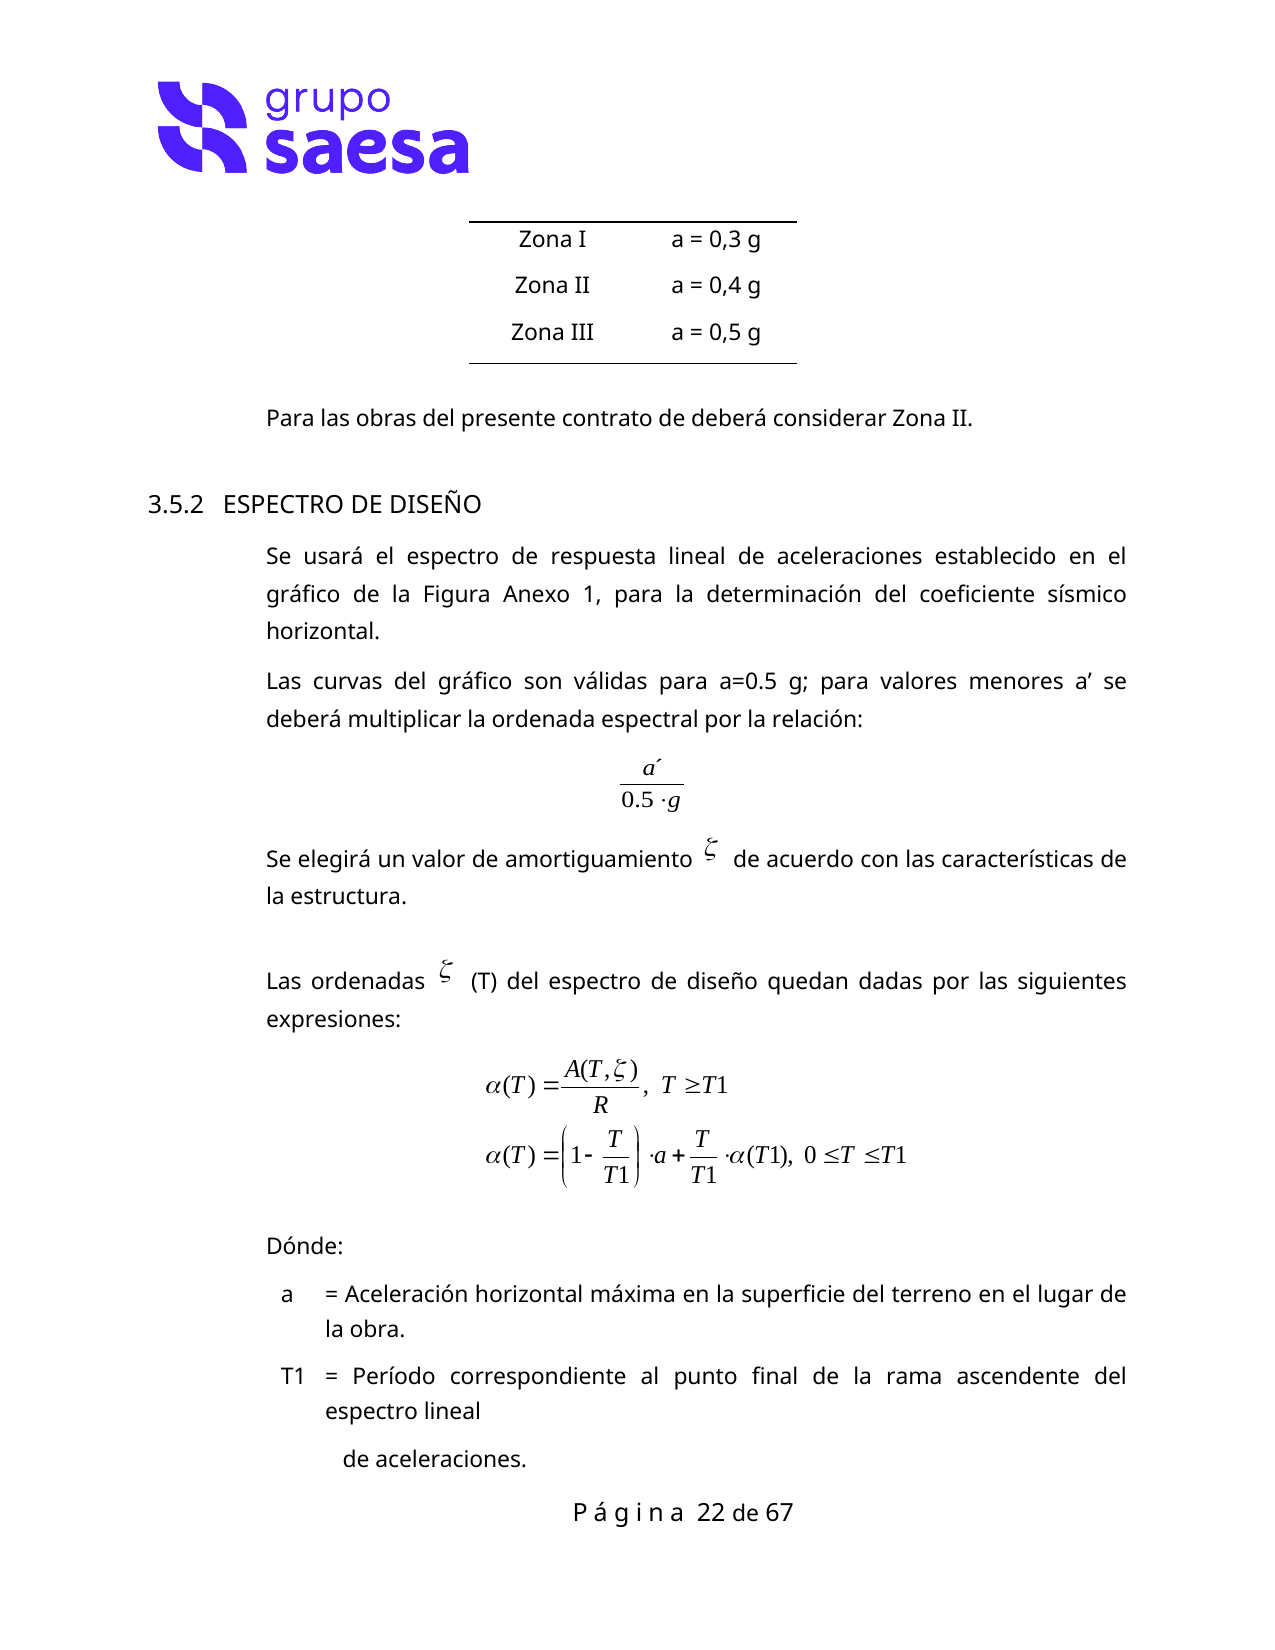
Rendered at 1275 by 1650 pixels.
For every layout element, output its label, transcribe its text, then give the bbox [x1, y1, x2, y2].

table_header a = 0,3 g [636, 223, 797, 269]
table_cell a = 0,4 g [636, 269, 797, 316]
table_cell a = 0,5 g [636, 316, 797, 363]
table_header Zona I [469, 223, 636, 269]
text Se usará el espectro de respuesta lineal de aceleraciones establecido en el gráfico de la Figura Anexo 1, para la determinación del coeficiente sísmico horizontal. [266, 540, 1127, 646]
table_cell Zona III [469, 316, 636, 363]
text de aceleraciones. [281, 1443, 1127, 1474]
text Se elegirá un valor de amortiguamiento de acuerdo con las características de la estructura. [266, 833, 1127, 911]
text T1 = Período correspondiente al punto final de la rama ascendente del espectro lineal [281, 1360, 1127, 1426]
text Para las obras del presente contrato de deberá considerar Zona II. [266, 402, 1127, 433]
picture [147, 73, 478, 177]
text Dónde: [266, 1230, 1127, 1261]
text Las curvas del gráfico son válidas para a=0.5 g; para valores menores a’ se deberá multiplicar la ordenada espectral por la relación: [266, 665, 1127, 734]
text Las ordenadas (T) del espectro de diseño quedan dadas por las siguientes expresiones: [266, 955, 1127, 1034]
table_cell Zona II [469, 269, 636, 316]
text a = Aceleración horizontal máxima en la superficie del terreno en el lugar de la obra. [281, 1278, 1127, 1344]
subtitle ESPECTRO DE DISEÑO [148, 487, 1127, 521]
